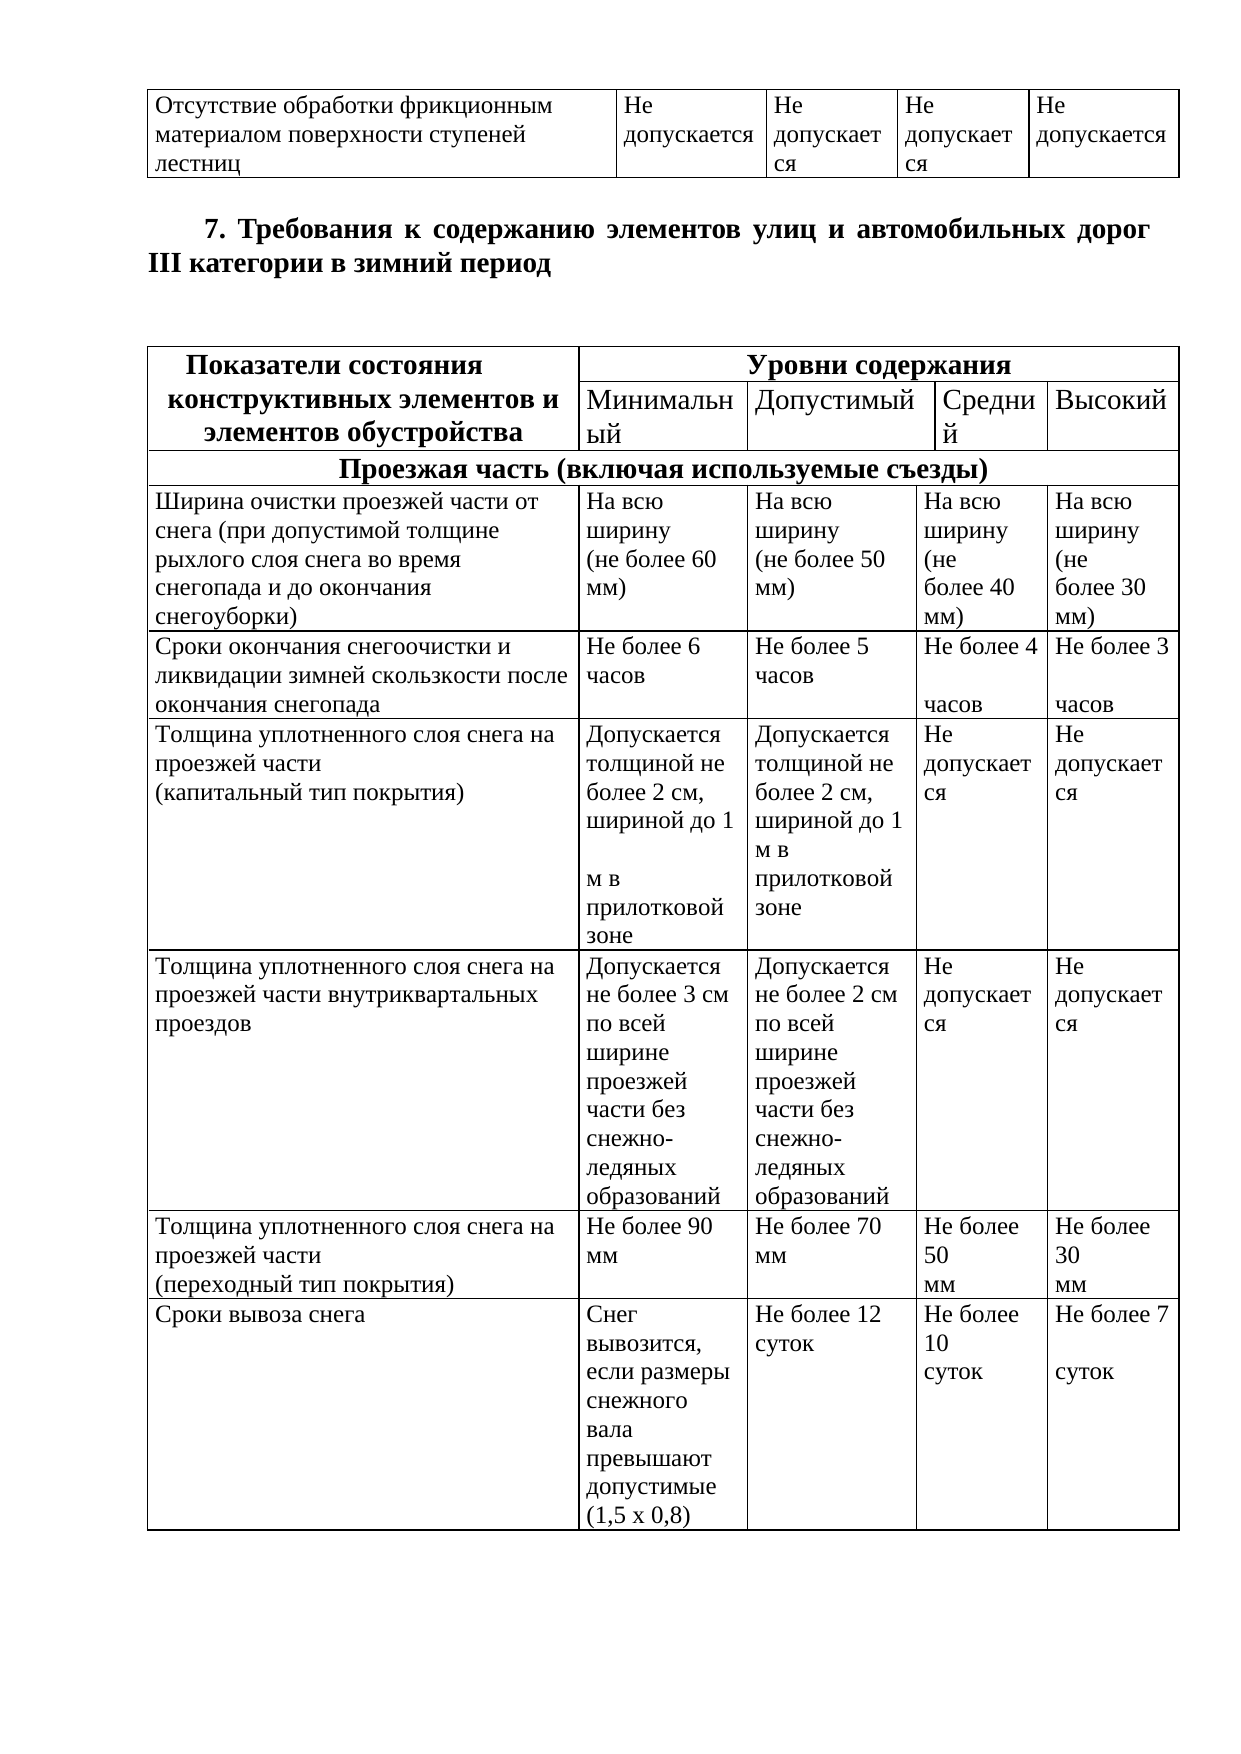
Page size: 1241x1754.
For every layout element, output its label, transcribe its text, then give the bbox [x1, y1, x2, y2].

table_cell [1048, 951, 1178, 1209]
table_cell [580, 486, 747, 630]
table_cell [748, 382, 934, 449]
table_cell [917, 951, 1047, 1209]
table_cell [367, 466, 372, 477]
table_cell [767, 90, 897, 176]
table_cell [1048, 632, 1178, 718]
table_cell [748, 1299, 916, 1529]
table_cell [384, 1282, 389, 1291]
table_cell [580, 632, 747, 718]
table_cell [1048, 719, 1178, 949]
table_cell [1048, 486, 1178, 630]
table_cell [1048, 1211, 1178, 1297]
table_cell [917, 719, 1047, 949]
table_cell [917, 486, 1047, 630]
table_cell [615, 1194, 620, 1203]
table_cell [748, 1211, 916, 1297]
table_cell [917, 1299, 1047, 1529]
text 7. Требования к содержанию элементов улиц и автомобильных дорог III категории в зимний период [148, 212, 1152, 279]
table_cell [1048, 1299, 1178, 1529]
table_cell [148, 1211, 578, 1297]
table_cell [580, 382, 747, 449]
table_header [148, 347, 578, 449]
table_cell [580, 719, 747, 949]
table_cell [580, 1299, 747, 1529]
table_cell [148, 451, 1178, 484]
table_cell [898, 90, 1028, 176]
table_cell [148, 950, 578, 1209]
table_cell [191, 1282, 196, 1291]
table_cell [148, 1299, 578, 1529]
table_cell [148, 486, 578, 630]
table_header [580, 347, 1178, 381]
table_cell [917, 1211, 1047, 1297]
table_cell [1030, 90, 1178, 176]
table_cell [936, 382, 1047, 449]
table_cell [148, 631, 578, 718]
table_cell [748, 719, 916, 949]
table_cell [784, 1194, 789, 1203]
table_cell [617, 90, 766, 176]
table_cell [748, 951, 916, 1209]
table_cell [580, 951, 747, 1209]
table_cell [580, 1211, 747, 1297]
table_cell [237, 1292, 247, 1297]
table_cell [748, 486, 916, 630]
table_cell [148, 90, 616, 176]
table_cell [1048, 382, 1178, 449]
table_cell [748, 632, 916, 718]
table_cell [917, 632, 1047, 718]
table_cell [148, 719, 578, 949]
